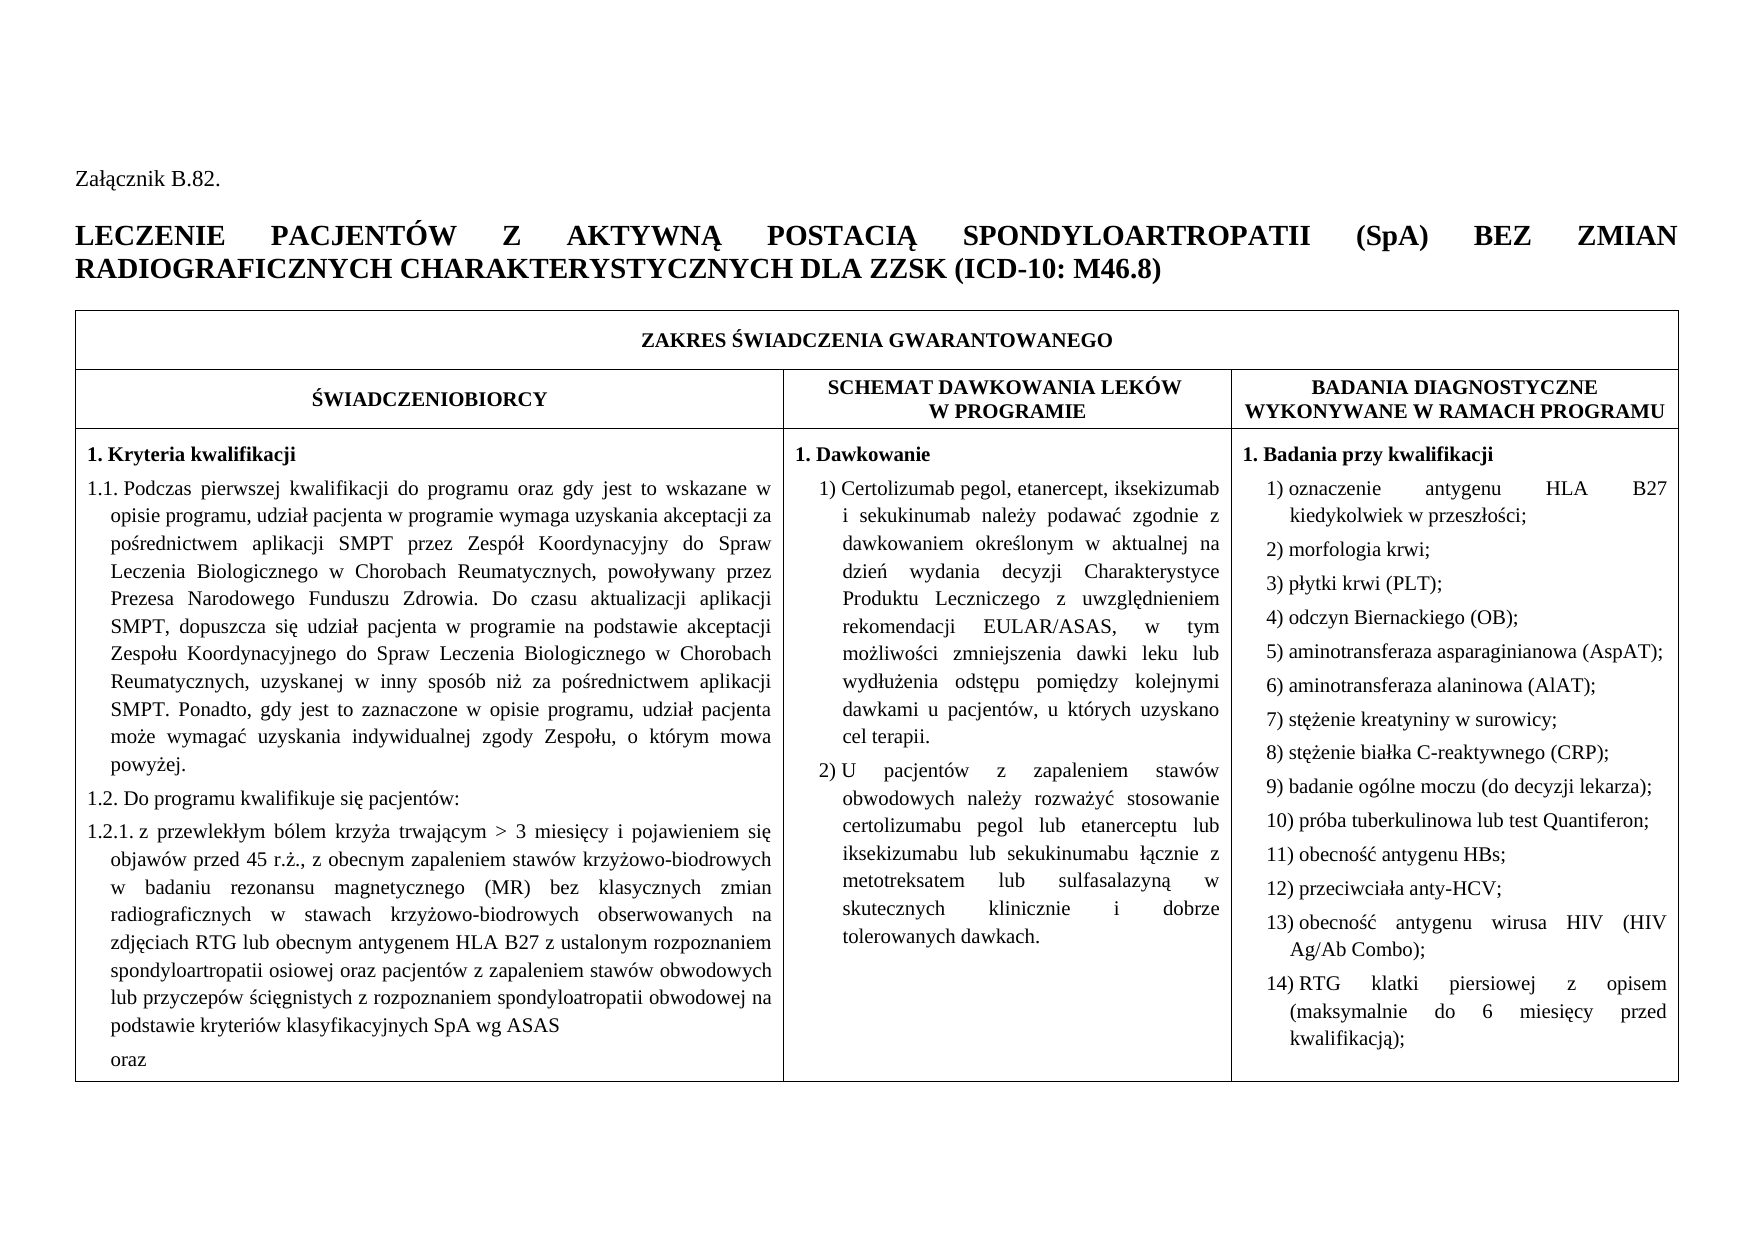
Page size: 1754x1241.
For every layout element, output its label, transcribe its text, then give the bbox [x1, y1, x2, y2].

table_cell ŚWIADCZENIOBIORCY [76, 370, 783, 428]
table_cell SCHEMAT DAWKOWANIA LEKÓW W PROGRAMIE [784, 370, 1231, 428]
text LECZENIE PACJENTÓW Z AKTYWNĄ POSTACIĄ SPONDYLOARTROPATII (SpA) BEZ ZMIAN RADIOGRAFICZNYCH CHARAKTERYSTYCZNYCH DLA ZZSK (ICD-10: M46.8) [75, 218, 1679, 285]
text Załącznik B.82. [75, 165, 1679, 192]
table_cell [1232, 429, 1678, 1081]
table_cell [76, 429, 783, 1081]
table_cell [784, 429, 1231, 1081]
table_cell BADANIA DIAGNOSTYCZNE WYKONYWANE W RAMACH PROGRAMU [1232, 370, 1678, 428]
table_header ZAKRES ŚWIADCZENIA GWARANTOWANEGO [76, 311, 1678, 369]
